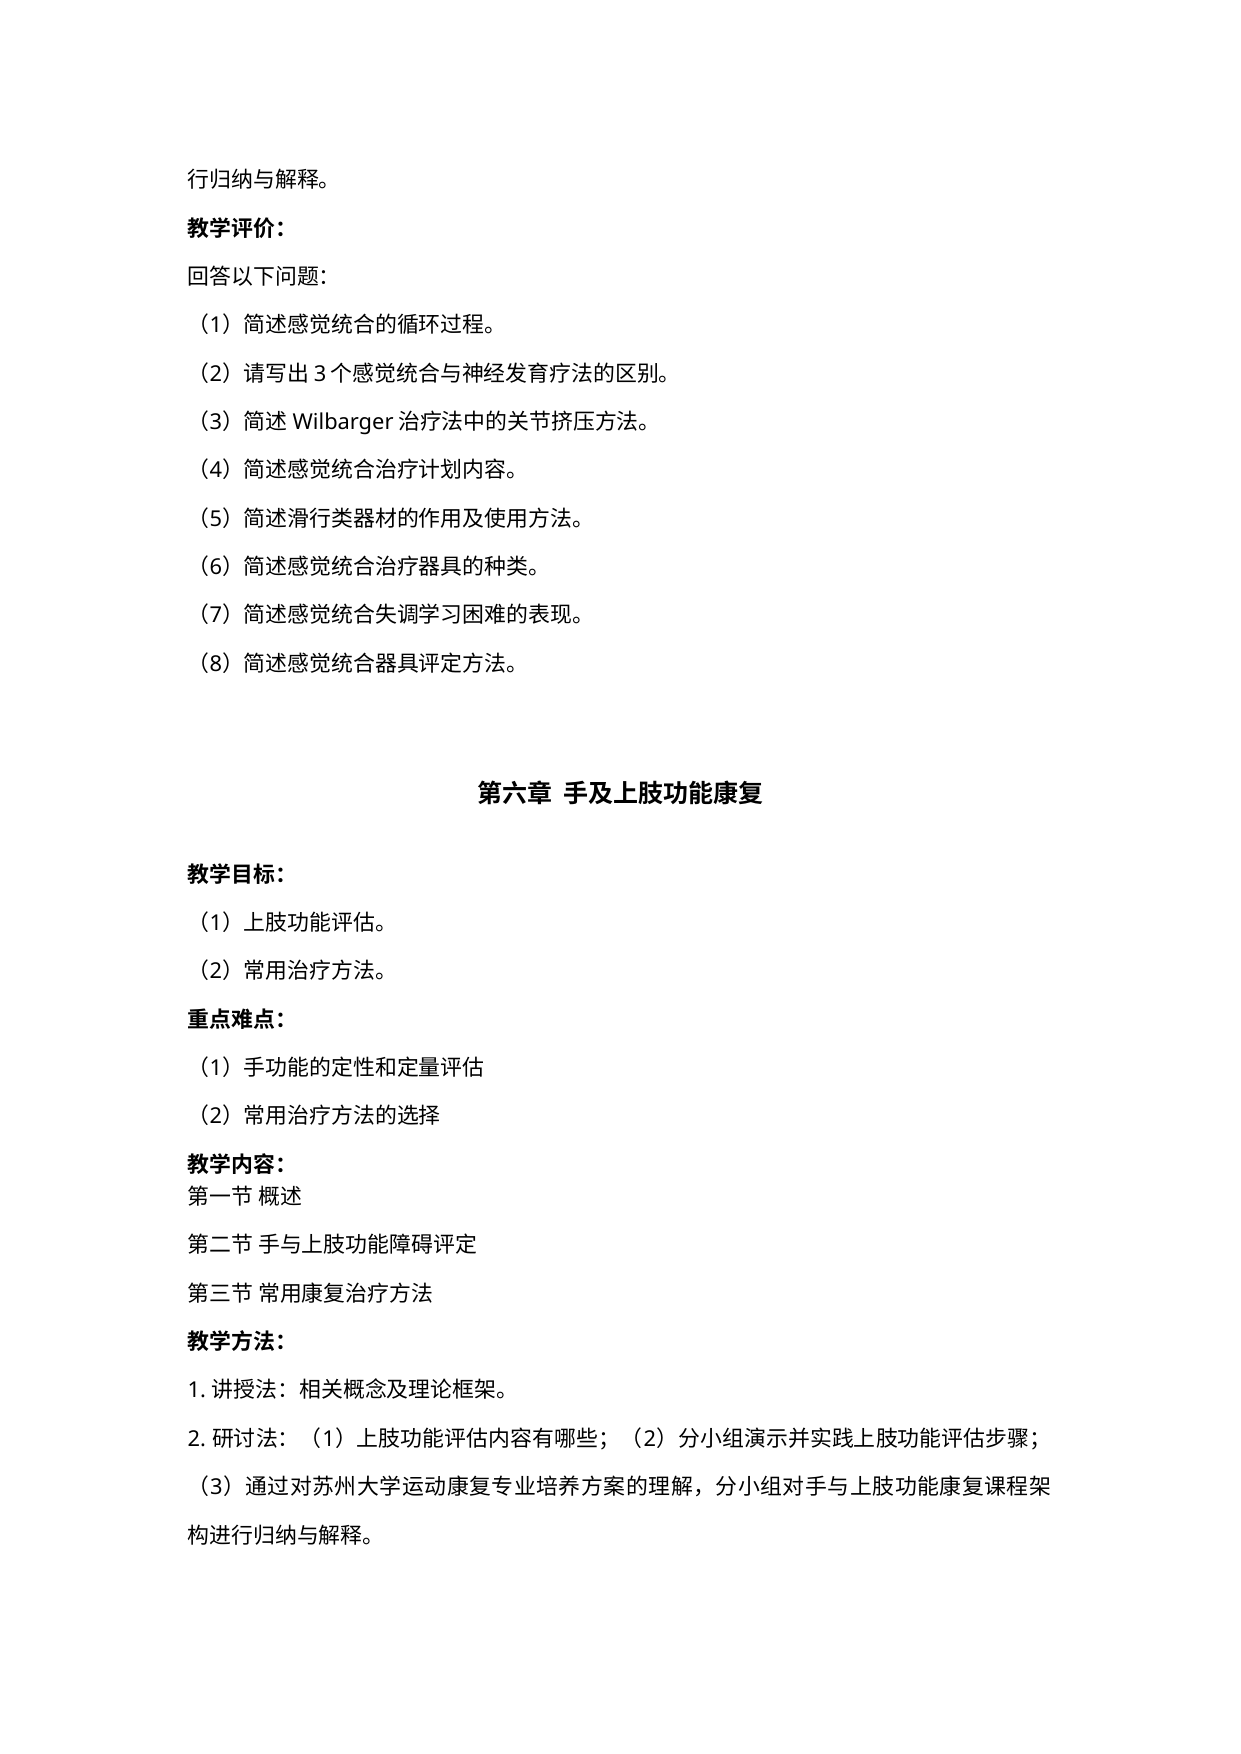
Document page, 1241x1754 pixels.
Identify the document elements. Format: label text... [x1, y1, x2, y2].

text 第二节 手与上肢功能障碍评定 [187, 1227, 1053, 1259]
text （8）简述感觉统合器具评定方法。 [187, 645, 1053, 678]
text （6）简述感觉统合治疗器具的种类。 [187, 549, 1053, 581]
text （2）常用治疗方法的选择 [187, 1098, 1053, 1130]
text （2）请写出3个感觉统合与神经发育疗法的区别。 [187, 355, 1053, 388]
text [187, 162, 1053, 194]
text （3）简述 Wilbarger治疗法中的关节挤压方法。 [187, 404, 1053, 436]
text （4）简述感觉统合治疗计划内容。 [187, 452, 1053, 484]
text （2）常用治疗方法。 [187, 953, 1053, 985]
text 第六章 手及上肢功能康复 [187, 759, 1053, 824]
text 1. 讲授法：相关概念及理论框架。 [187, 1372, 1053, 1404]
text 教学方法： [187, 1324, 1053, 1356]
text 第三节 常用康复治疗方法 [187, 1275, 1053, 1308]
list 教学内容： [187, 1146, 1053, 1179]
text 回答以下问题： [187, 259, 1053, 291]
text （7）简述感觉统合失调学习困难的表现。 [187, 597, 1053, 629]
text 教学目标： [187, 856, 1053, 889]
text （1）手功能的定性和定量评估 [187, 1049, 1053, 1082]
text 重点难点： [187, 1001, 1053, 1034]
text （5）简述滑行类器材的作用及使用方法。 [187, 500, 1053, 533]
text 教学评价： [187, 210, 1053, 243]
text （1）上肢功能评估。 [187, 904, 1053, 937]
text （1）简述感觉统合的循环过程。 [187, 307, 1053, 339]
text 第一节 概述 [187, 1179, 1053, 1211]
text 2. 研讨法：（1）上肢功能评估内容有哪些；（2）分小组演示并实践上肢功能评估步骤； （3）通过对苏州大学运动康复专业培养方案的理解，分小组对手与上肢功能康复课程架构进行归纳与解释。 [187, 1420, 1053, 1550]
